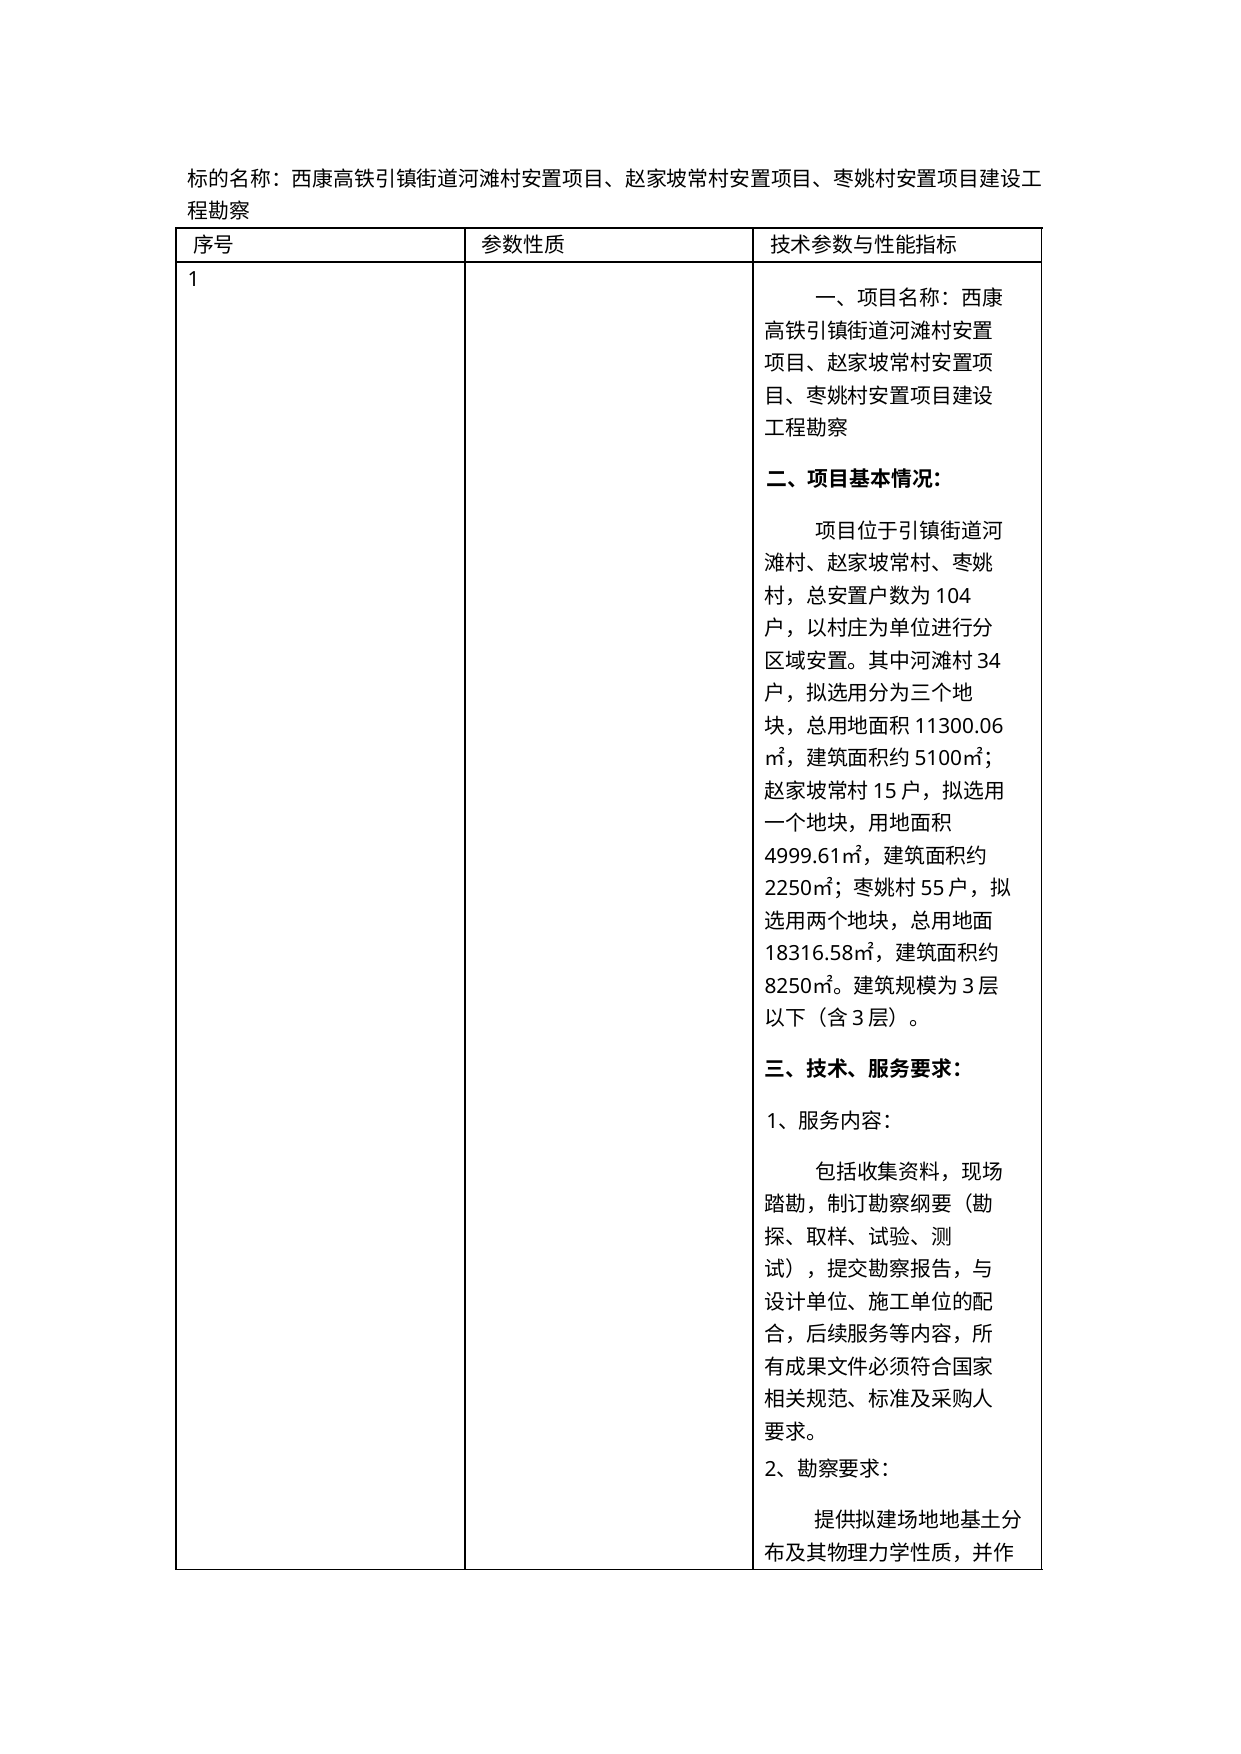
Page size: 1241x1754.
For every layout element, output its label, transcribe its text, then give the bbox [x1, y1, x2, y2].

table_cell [754, 263, 1041, 1568]
table_header 技术参数与性能指标 [754, 229, 1041, 261]
table_header 序号 [177, 229, 464, 261]
table_cell [466, 263, 752, 1568]
table_header 参数性质 [466, 229, 752, 261]
text 标的名称：西康高铁引镇街道河滩村安置项目、赵家坡常村安置项目、枣姚村安置项目建设工程勘察 [187, 162, 1053, 227]
table_cell 1 [177, 263, 464, 1568]
